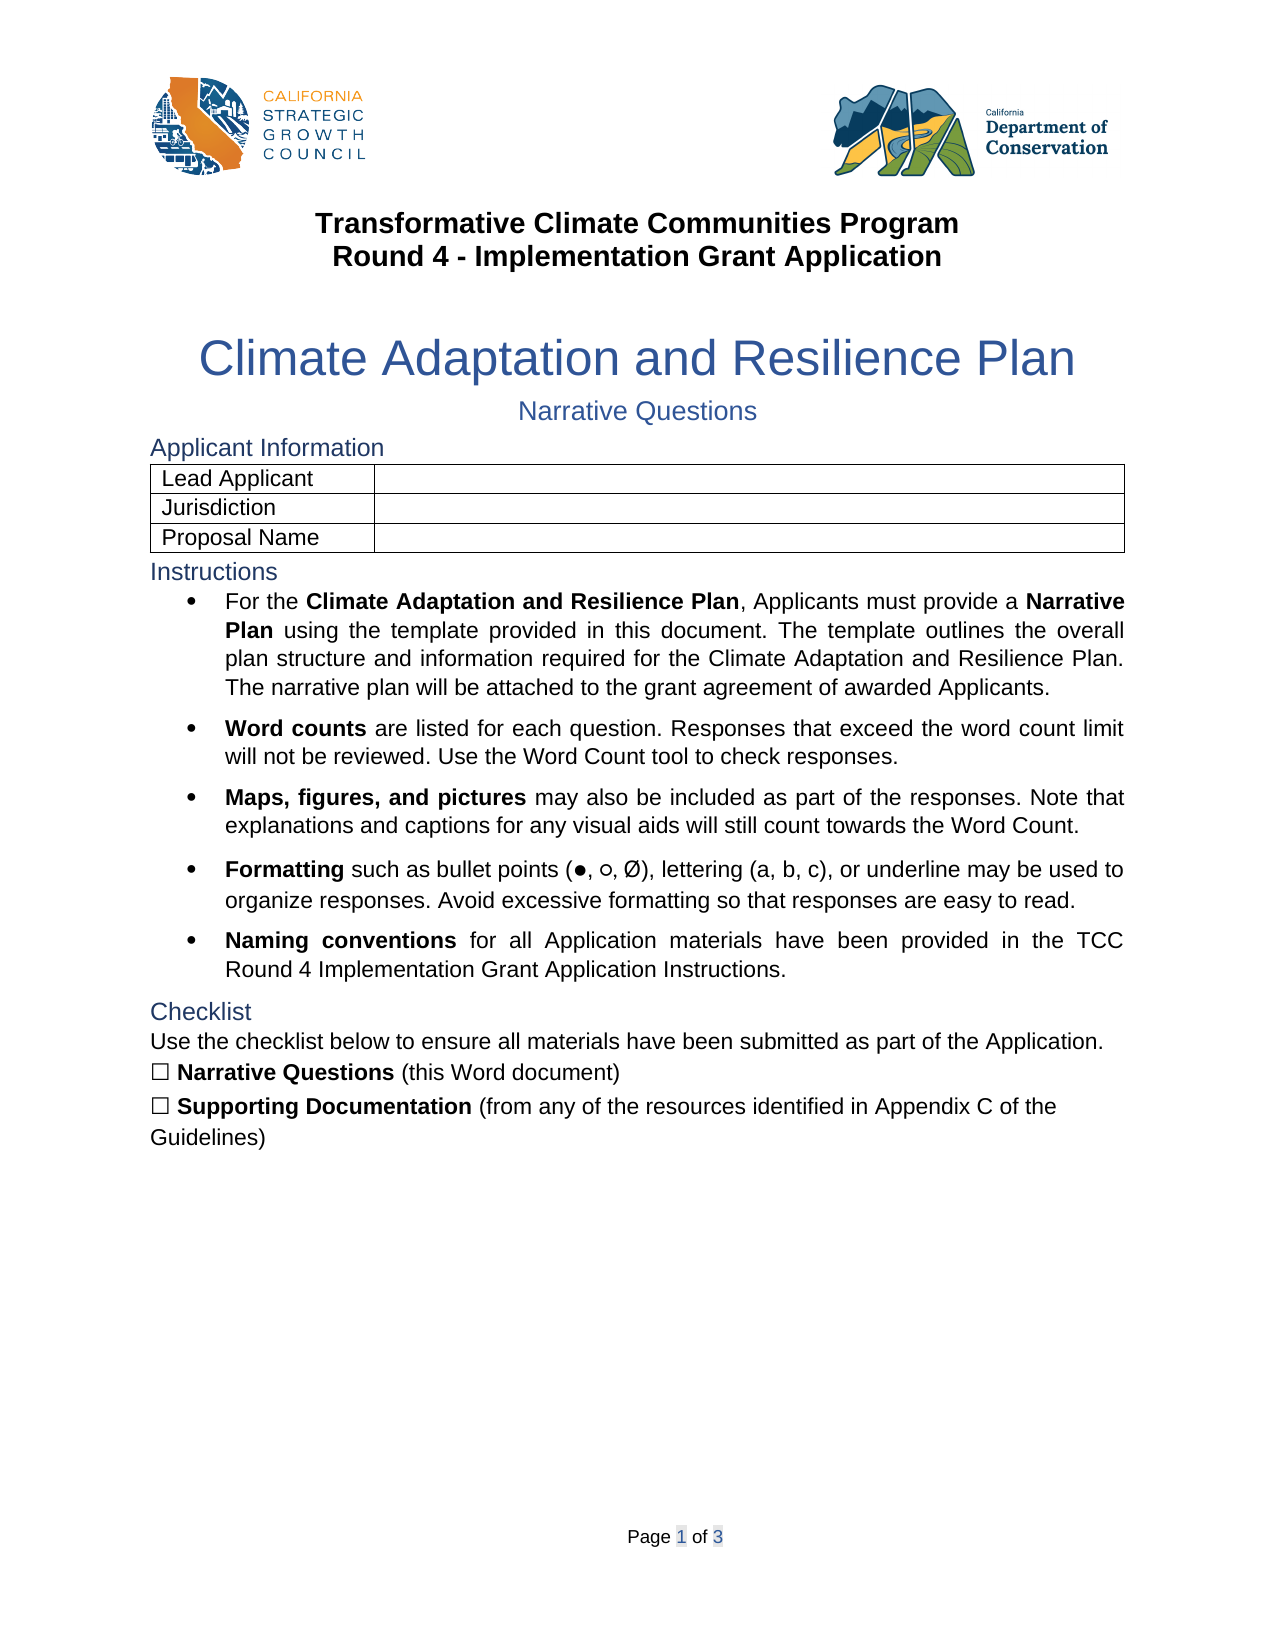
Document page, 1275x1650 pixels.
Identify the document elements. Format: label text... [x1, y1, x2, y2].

list Word counts are listed for each question. Responses that exceed the word count limit will not be reviewed. Use the Word Count tool to check responses. [187, 714, 1125, 769]
table_header Lead Applicant [151, 465, 374, 493]
text Use the checklist below to ensure all materials have been submitted as part of the Application. [150, 1028, 1125, 1054]
list Formatting such as bullet points (●, ○, Ø), lettering (a, b, c), or underline may be used to organize responses. Avoid excessive formatting so that responses are easy to read. [187, 853, 1125, 913]
table_cell [375, 524, 1124, 552]
text ☐ Narrative Questions (this Word document) [150, 1056, 1125, 1088]
text Climate Adaptation and Resilience Plan [150, 328, 1125, 386]
text Checklist [150, 997, 1125, 1026]
list For the Climate Adaptation and Resilience Plan, Applicants must provide a Narrative Plan using the template provided in this document. The template outlines the overall plan structure and information required for the Climate Adaptation and Resilience Plan. The narrative plan will be attached to the grant agreement of awarded Applicants. [187, 588, 1125, 700]
list Maps, figures, and pictures may also be included as part of the responses. Note that explanations and captions for any visual aids will still count towards the Word Count. [187, 784, 1125, 839]
table_cell Jurisdiction [151, 494, 374, 522]
text Applicant Information [150, 432, 1125, 461]
list Naming conventions for all Application materials have been provided in the TCC Round 4 Implementation Grant Application Instructions. [187, 927, 1125, 982]
picture [820, 84, 1121, 178]
picture [150, 75, 381, 178]
text ☐ Supporting Documentation (from any of the resources identified in Appendix C of the Guidelines) [150, 1090, 1125, 1150]
text Narrative Questions [150, 394, 1125, 426]
table_cell [375, 494, 1124, 522]
text Instructions [150, 557, 1125, 586]
table_header [375, 465, 1124, 493]
table_cell Proposal Name [151, 524, 374, 552]
